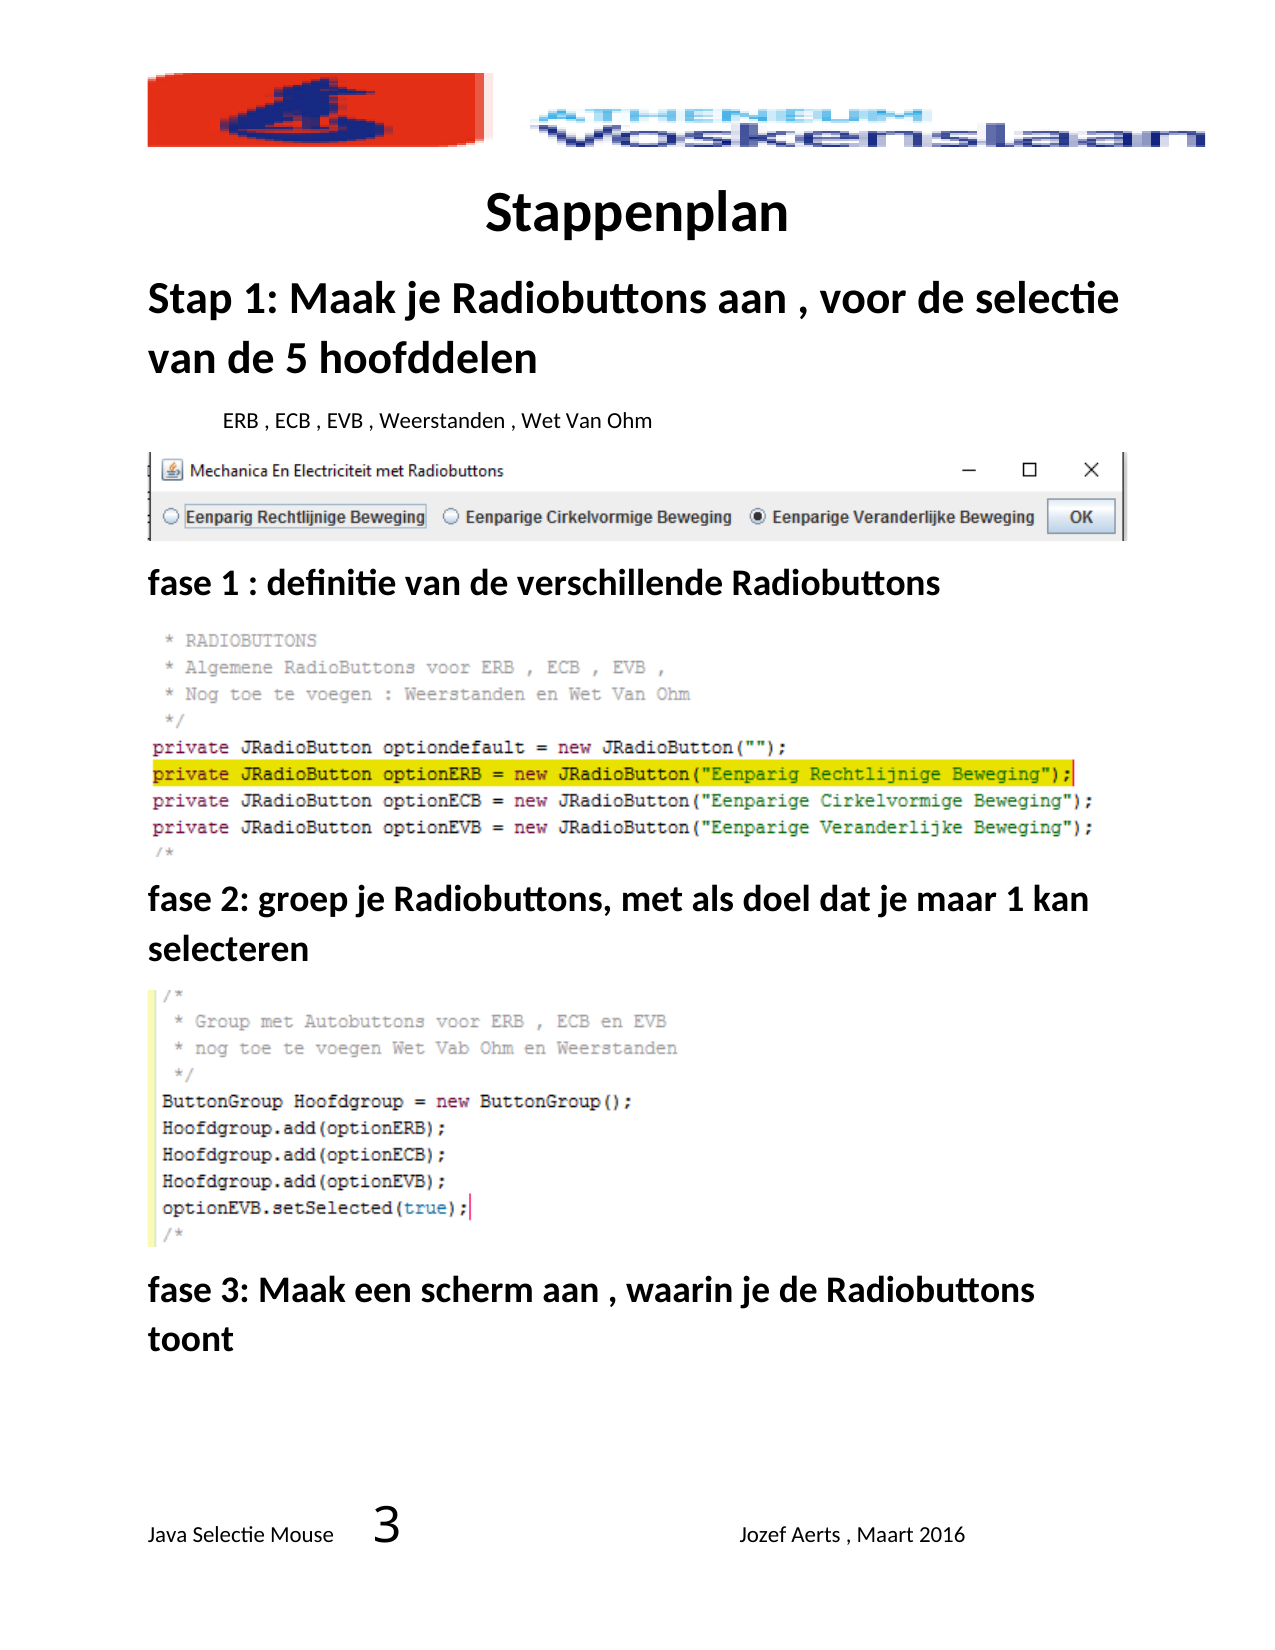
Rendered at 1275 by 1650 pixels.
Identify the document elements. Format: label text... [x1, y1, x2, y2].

text fase 1 : definitie van de verschillende Radiobuttons [148, 559, 1127, 605]
picture [147, 990, 695, 1247]
text ERB , ECB , EVB , Weerstanden , Wet Van Ohm [148, 406, 1127, 434]
text fase 3: Maak een scherm aan , waarin je de Radiobuttons toont [148, 1266, 1127, 1361]
picture [147, 73, 1205, 147]
text fase 2: groep je Radiobuttons, met als doel dat je maar 1 kan selecteren [148, 875, 1127, 971]
text Stappenplan [148, 175, 1127, 246]
picture [147, 625, 1112, 857]
text Stap 1: Maak je Radiobuttons aan , voor de selectie van de 5 hoofddelen [148, 269, 1127, 385]
picture [147, 452, 1128, 541]
